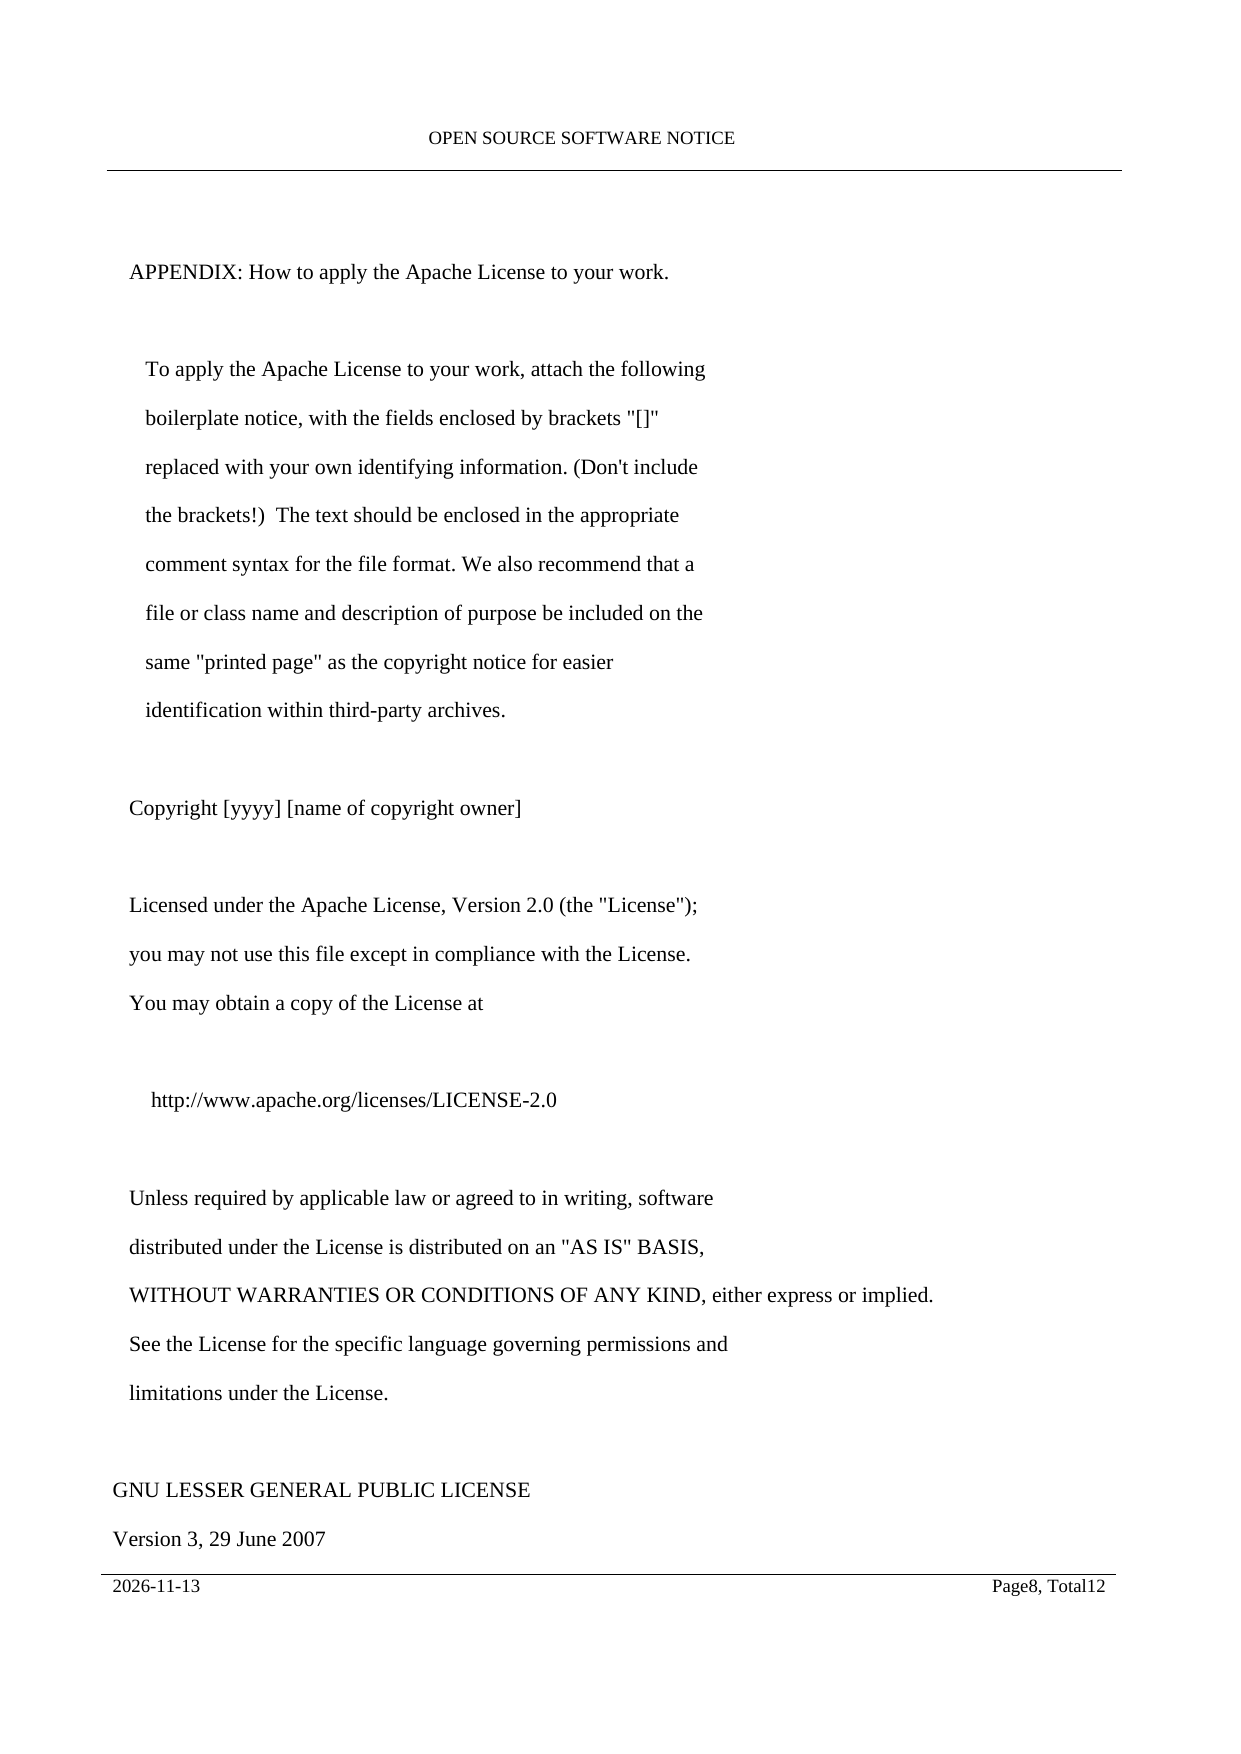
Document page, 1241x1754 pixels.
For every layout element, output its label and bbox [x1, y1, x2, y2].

text [112, 206, 1128, 1555]
